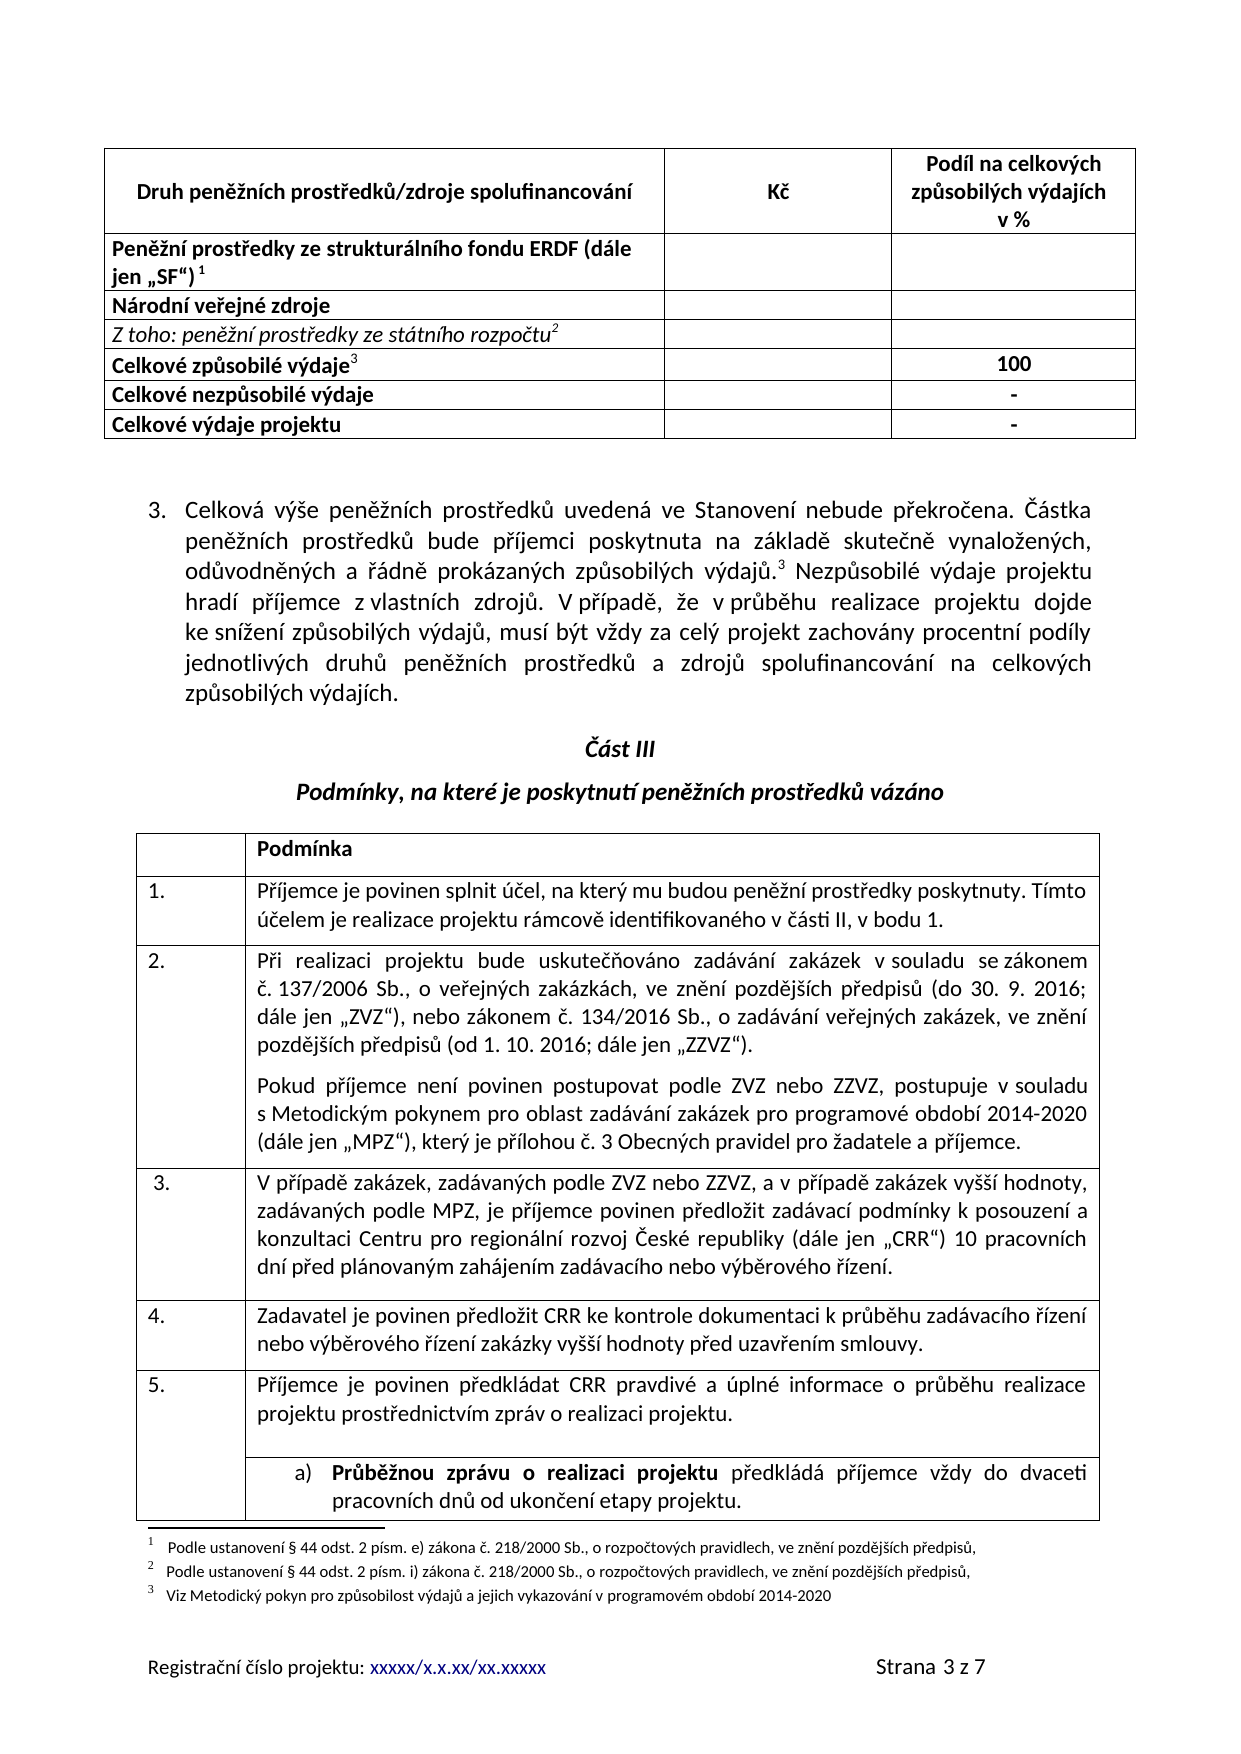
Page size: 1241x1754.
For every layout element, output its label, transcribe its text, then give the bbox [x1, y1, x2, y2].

table_header Podíl na celkových způsobilých výdajích v % [892, 149, 1135, 233]
table_header [137, 834, 245, 876]
table_cell - [892, 410, 1135, 438]
table_cell 5. [137, 1371, 245, 1520]
table_cell Celkové způsobilé výdaje [105, 349, 664, 379]
table_header Druh peněžních prostředků/zdroje spolufinancování [105, 149, 664, 233]
table_cell Národní veřejné zdroje [105, 291, 664, 319]
table_cell 1. [137, 877, 245, 945]
table_cell [892, 320, 1135, 348]
table_header Podmínka [246, 834, 1099, 876]
table_cell Celkové nezpůsobilé výdaje [105, 381, 664, 409]
subtitle Část III [148, 733, 1092, 763]
table_cell [665, 410, 891, 438]
table_cell 4. [137, 1301, 245, 1369]
table_cell [665, 291, 891, 319]
subtitle Podmínky, na které je poskytnutí peněžních prostředků vázáno [148, 776, 1092, 806]
table_cell [892, 291, 1135, 319]
list Celková výše peněžních prostředků uvedená ve Stanovení nebude překročena. Částka peněžních prostředků bude příjemci poskytnuta na základě skutečně vynaložených, odůvodněných a řádně prokázaných způsobilých výdajů.3 Nezpůsobilé výdaje projektu hradí příjemce z vlastních zdrojů. V případě, že v průběhu realizace projektu dojde ke snížení způsobilých výdajů, musí být vždy za celý projekt zachovány procentní podíly jednotlivých druhů peněžních prostředků a zdrojů spolufinancování na celkových způsobilých výdajích. [148, 494, 1092, 708]
table_header Kč [665, 149, 891, 233]
table_cell Příjemce je povinen předkládat CRR pravdivé a úplné informace o průběhu realizace projektu prostřednictvím zpráv o realizaci projektu. [246, 1371, 1099, 1457]
table_cell [665, 349, 891, 379]
table_cell Zadavatel je povinen předložit CRR ke kontrole dokumentaci k průběhu zadávacího řízení nebo výběrového řízení zakázky vyšší hodnoty před uzavřením smlouvy. [246, 1301, 1099, 1369]
table_cell 2. [137, 946, 245, 1167]
table_cell [665, 381, 891, 409]
table_cell Peněžní prostředky ze strukturálního fondu ERDF (dále jen „SF“) [105, 234, 664, 290]
table_cell [665, 234, 891, 290]
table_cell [246, 1458, 1099, 1520]
table_cell 100 [892, 349, 1135, 379]
table_cell Z toho: peněžní prostředky ze státního rozpočtu [105, 320, 664, 348]
table_cell - [892, 381, 1135, 409]
table_cell [892, 234, 1135, 290]
table_cell Celkové výdaje projektu [105, 410, 664, 438]
table_cell 3. [137, 1169, 245, 1300]
table_cell Při realizaci projektu bude uskutečňováno zadávání zakázek v souladu se zákonem č. 137/2006 Sb., o veřejných zakázkách, ve znění pozdějších předpisů (do 30. 9. 2016; dále jen „ZVZ“), nebo zákonem č. 134/2016 Sb., o zadávání veřejných zakázek, ve znění pozdějších předpisů (od 1. 10. 2016; dále jen „ZZVZ“). Pokud příjemce není povinen postupovat podle ZVZ nebo ZZVZ, postupuje v souladu s Metodickým pokynem pro oblast zadávání zakázek pro programové období 2014-2020 (dále jen „MPZ“), který je přílohou č. 3 Obecných pravidel pro žadatele a příjemce. [246, 946, 1099, 1167]
table_cell V případě zakázek, zadávaných podle ZVZ nebo ZZVZ, a v případě zakázek vyšší hodnoty, zadávaných podle MPZ, je příjemce povinen předložit zadávací podmínky k posouzení a konzultaci Centru pro regionální rozvoj České republiky (dále jen „CRR“) 10 pracovních dní před plánovaným zahájením zadávacího nebo výběrového řízení. [246, 1169, 1099, 1300]
table_cell [665, 320, 891, 348]
table_cell Příjemce je povinen splnit účel, na který mu budou peněžní prostředky poskytnuty. Tímto účelem je realizace projektu rámcově identifikovaného v části II, v bodu 1. [246, 877, 1099, 945]
